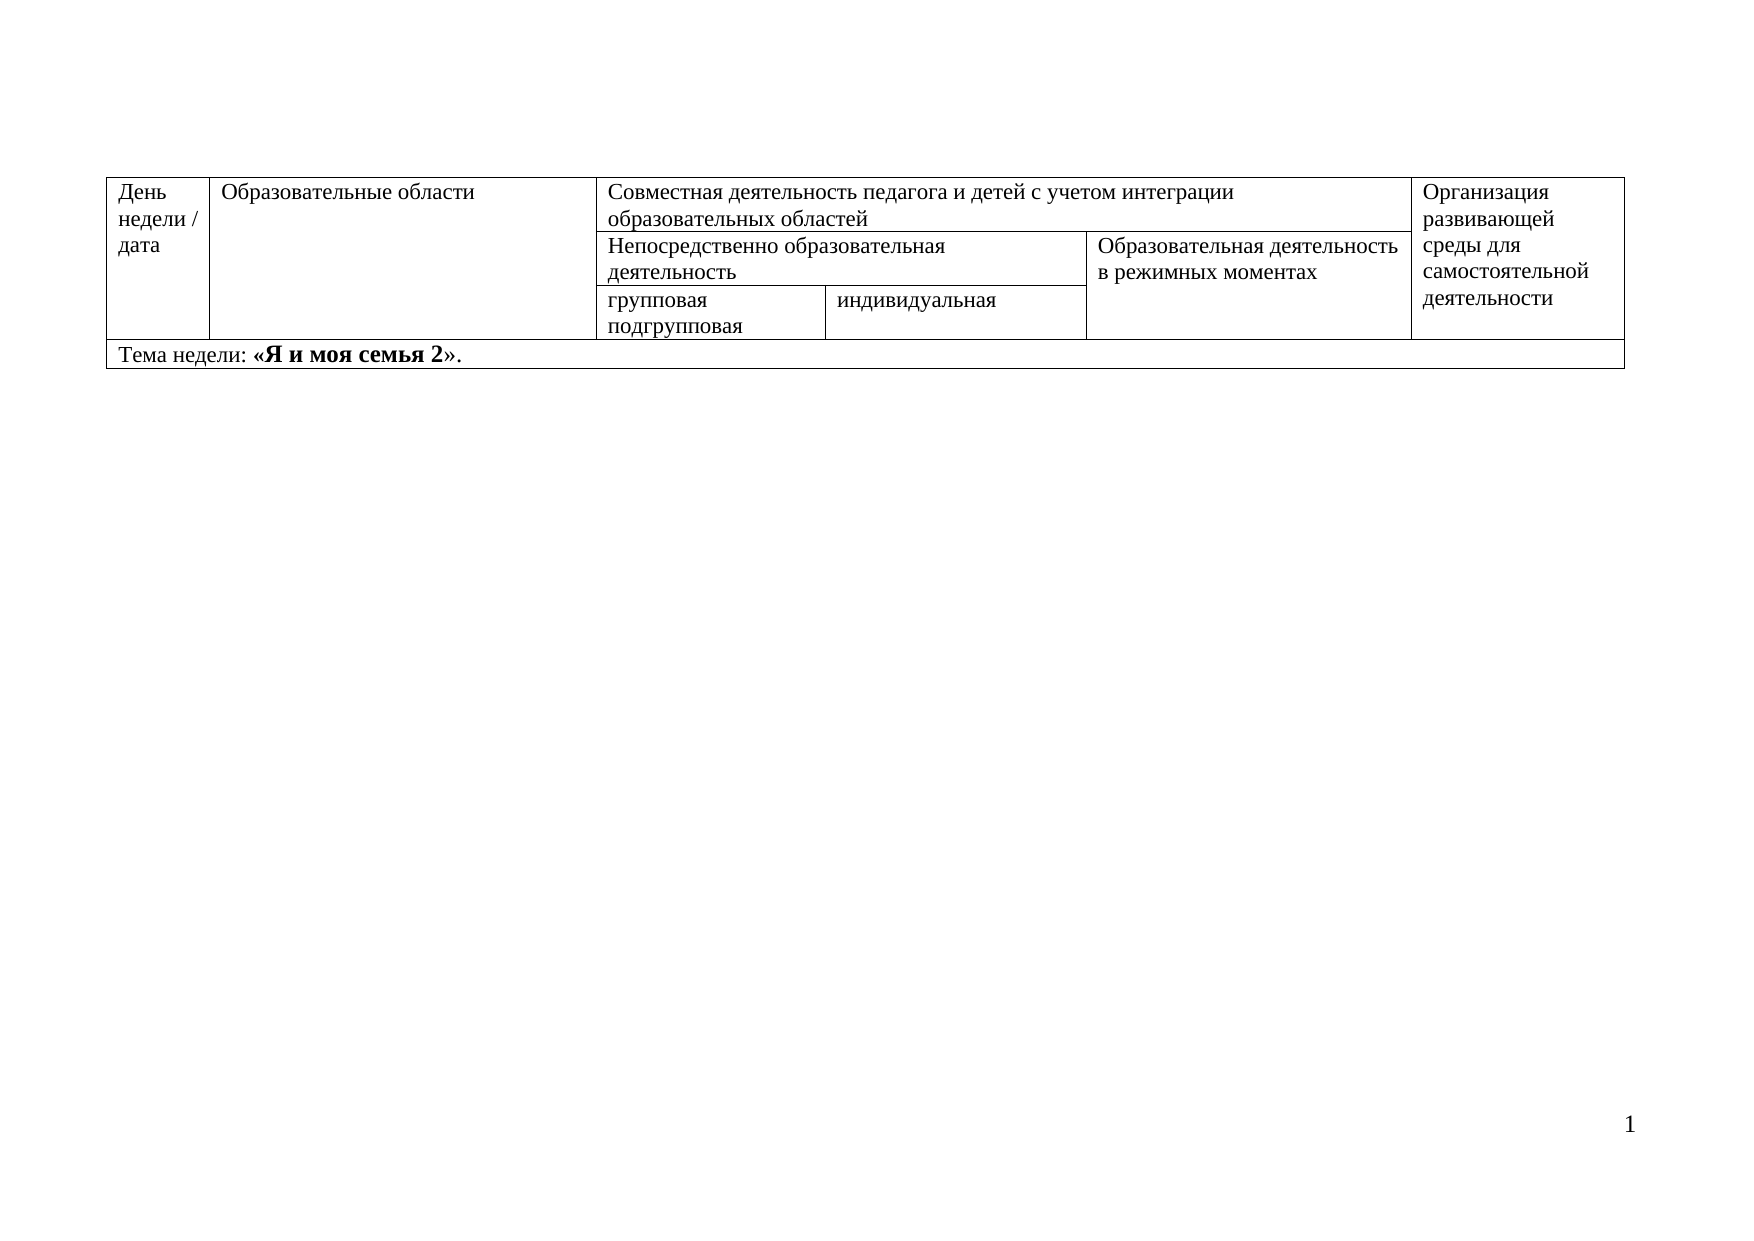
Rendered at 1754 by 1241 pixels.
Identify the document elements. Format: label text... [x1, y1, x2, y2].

table_header Организация развивающей среды для самостоятельной деятельности [1412, 178, 1624, 338]
table_cell индивидуальная [826, 286, 1086, 338]
table_cell Непосредственно образовательная деятельность [597, 232, 1086, 285]
table_cell групповая подгрупповая [597, 286, 825, 338]
table_cell Образовательная деятельность в режимных моментах [1087, 232, 1411, 338]
table_cell Тема недели: «Я и моя семья 2». [107, 340, 1624, 368]
table_header День недели / дата [107, 178, 209, 338]
table_header Образовательные области [210, 178, 596, 338]
table_header Совместная деятельность педагога и детей с учетом интеграции образовательных областей [597, 178, 1411, 231]
